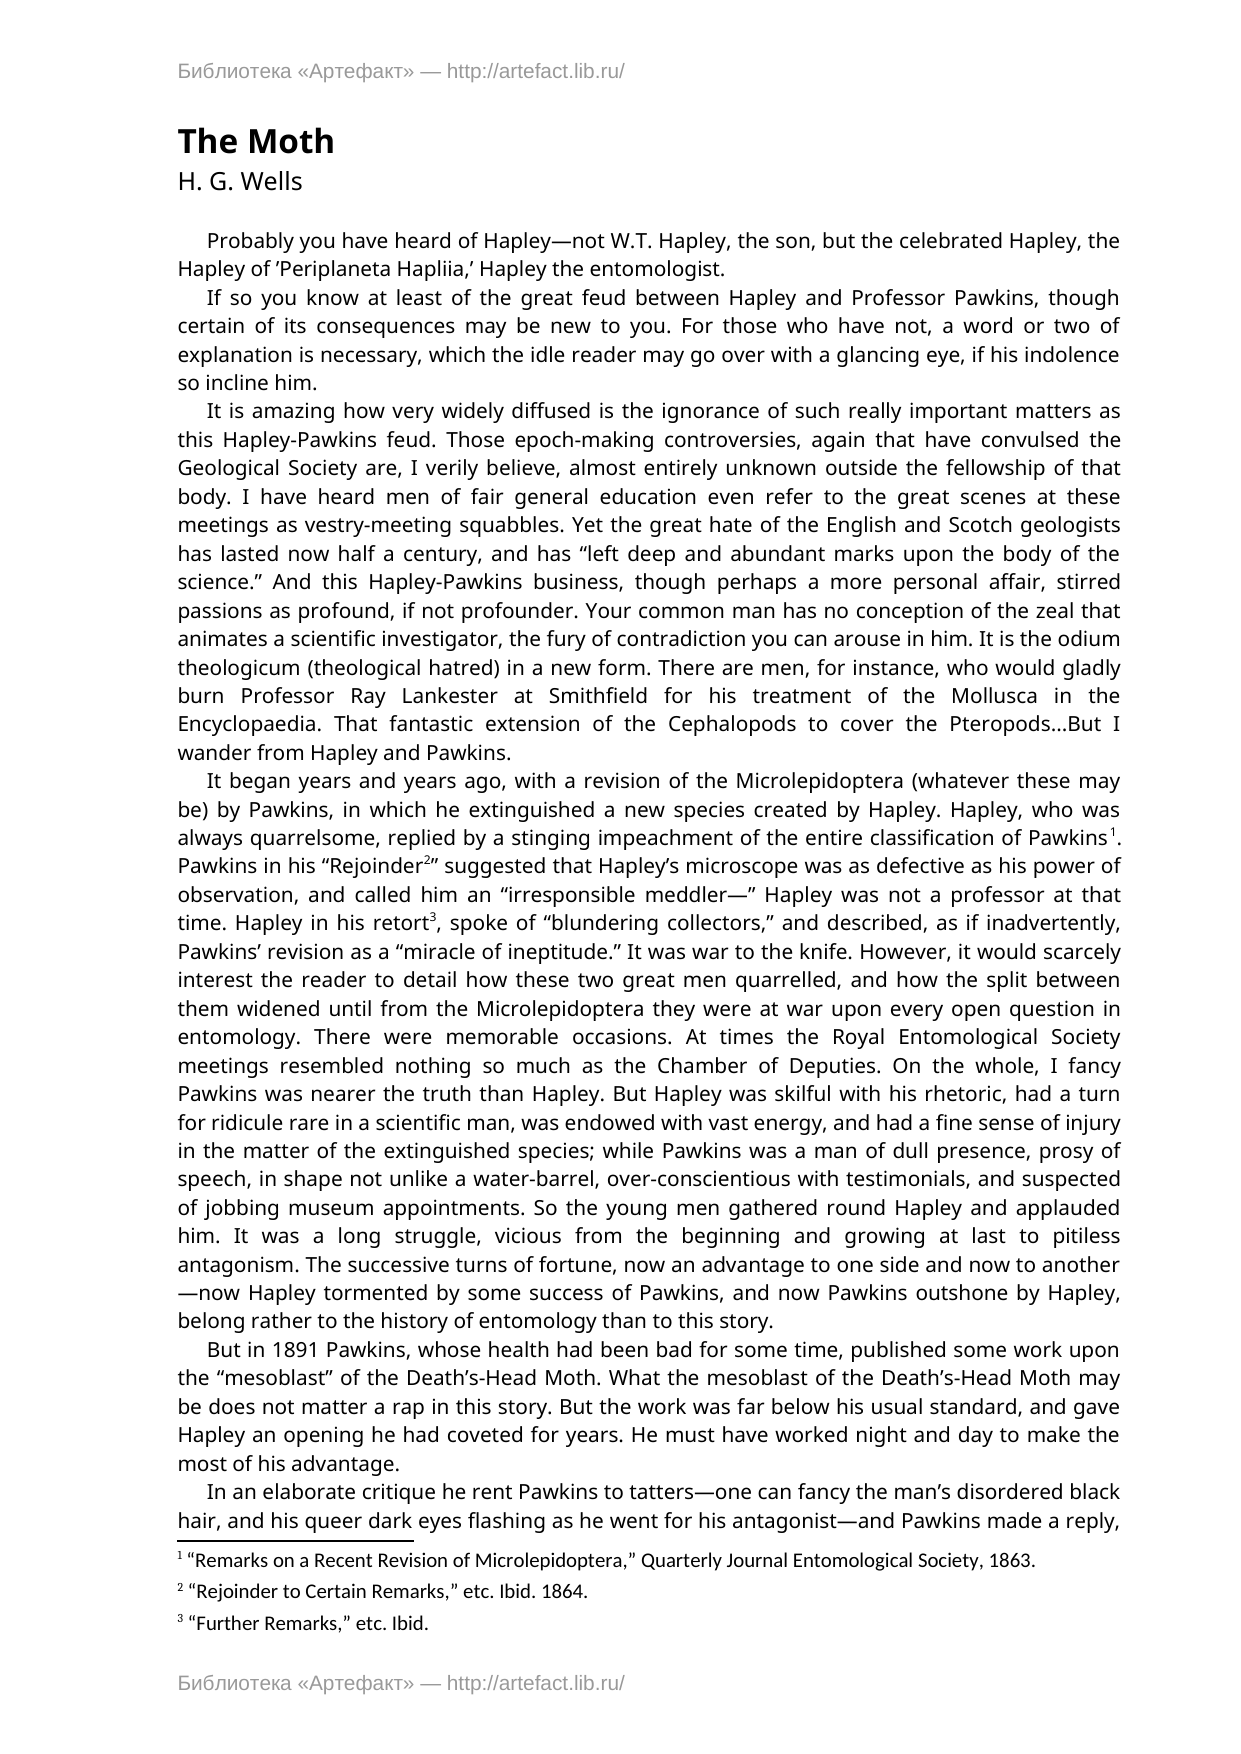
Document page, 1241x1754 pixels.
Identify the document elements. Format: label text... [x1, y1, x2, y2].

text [177, 1477, 1122, 1534]
text If so you know at least of the great feud between Hapley and Professor Pawkins, though certain of its consequences may be new to you. For those who have not, a word or two of explanation is necessary, which the idle reader may go over with a glancing eye, if his indolence so incline him. [177, 283, 1122, 397]
text Probably you have heard of Hapley—not W.T. Hapley, the son, but the celebrated Hapley, the Hapley of ’Periplaneta Hapliia,’ Hapley the entomologist. [177, 226, 1122, 283]
text H. G. Wells [177, 163, 1122, 198]
text It began years and years ago, with a revision of the Microlepidoptera (whatever these may be) by Pawkins, in which he extinguished a new species created by Hapley. Hapley, who was always quarrelsome, replied by a stinging impeachment of the entire classification of Pawkins. Pawkins in his “Rejoinder” suggested that Hapley’s microscope was as defective as his power of observation, and called him an “irresponsible meddler—” Hapley was not a professor at that time. Hapley in his retort, spoke of “blundering collectors,” and described, as if inadvertently, Pawkins’ revision as a “miracle of ineptitude.” It was war to the knife. However, it would scarcely interest the reader to detail how these two great men quarrelled, and how the split between them widened until from the Microlepidoptera they were at war upon every open question in entomology. There were memorable occasions. At times the Royal Entomological Society meetings resembled nothing so much as the Chamber of Deputies. On the whole, I fancy Pawkins was nearer the truth than Hapley. But Hapley was skilful with his rhetoric, had a turn for ridicule rare in a scientific man, was endowed with vast energy, and had a fine sense of injury in the matter of the extinguished species; while Pawkins was a man of dull presence, prosy of speech, in shape not unlike a water-barrel, over-conscientious with testimonials, and suspected of jobbing museum appointments. So the young men gathered round Hapley and applauded him. It was a long struggle, vicious from the beginning and growing at last to pitiless antagonism. The successive turns of fortune, now an advantage to one side and now to another—now Hapley tormented by some success of Pawkins, and now Pawkins outshone by Hapley, belong rather to the history of entomology than to this story. [177, 766, 1122, 1335]
text But in 1891 Pawkins, whose health had been bad for some time, published some work upon the “mesoblast” of the Death’s-Head Moth. What the mesoblast of the Death’s-Head Moth may be does not matter a rap in this story. But the work was far below his usual standard, and gave Hapley an opening he had coveted for years. He must have worked night and day to make the most of his advantage. [177, 1335, 1122, 1477]
text It is amazing how very widely diffused is the ignorance of such really important matters as this Hapley-Pawkins feud. Those epoch-making controversies, again that have convulsed the Geological Society are, I verily believe, almost entirely unknown outside the fellowship of that body. I have heard men of fair general education even refer to the great scenes at these meetings as vestry-meeting squabbles. Yet the great hate of the English and Scotch geologists has lasted now half a century, and has “left deep and abundant marks upon the body of the science.” And this Hapley-Pawkins business, though perhaps a more personal affair, stirred passions as profound, if not profounder. Your common man has no conception of the zeal that animates a scientific investigator, the fury of contradiction you can arouse in him. It is the odium theologicum (theological hatred) in a new form. There are men, for instance, who would gladly burn Professor Ray Lankester at Smithfield for his treatment of the Mollusca in the Encyclopaedia. That fantastic extension of the Cephalopods to cover the Pteropods...But I wander from Hapley and Pawkins. [177, 397, 1122, 766]
text The Moth [177, 118, 1122, 163]
